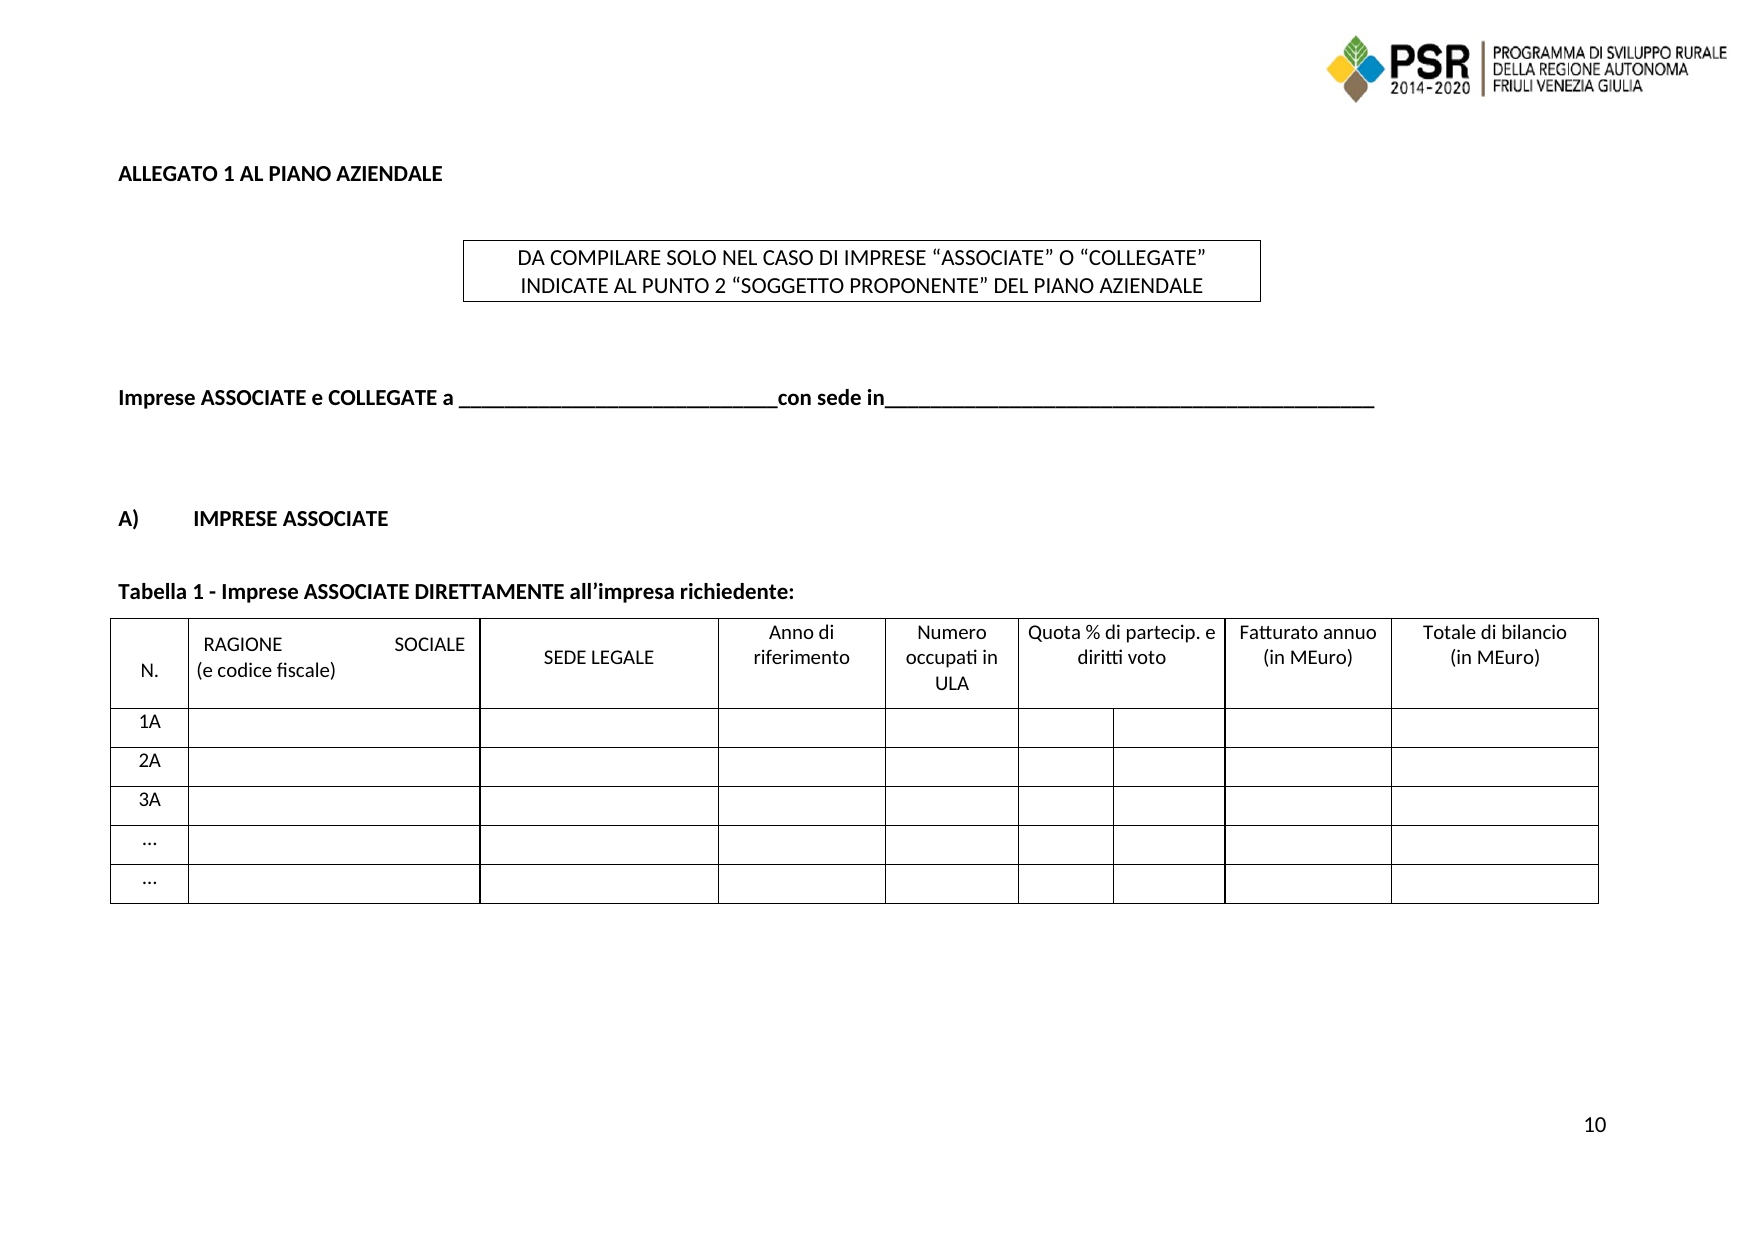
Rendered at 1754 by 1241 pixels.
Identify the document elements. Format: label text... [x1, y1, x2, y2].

table_cell [481, 709, 718, 747]
table_cell [1226, 748, 1391, 786]
table_cell [886, 709, 1018, 747]
table_cell [719, 748, 885, 786]
table_cell [1114, 865, 1224, 902]
table_cell 2A [111, 748, 188, 786]
table_cell [1226, 865, 1391, 902]
table_cell [1019, 787, 1113, 824]
table_header Totale di bilancio (in MEuro) [1392, 619, 1598, 708]
table_cell [1392, 748, 1598, 786]
table_cell [481, 787, 718, 824]
table_cell [1226, 787, 1391, 824]
table_cell [1392, 826, 1598, 863]
text ALLEGATO 1 AL PIANO AZIENDALE [118, 159, 1606, 187]
table_cell [1114, 787, 1224, 824]
table_cell [719, 787, 885, 824]
table_cell 3A [111, 787, 188, 824]
list IMPRESE ASSOCIATE [118, 504, 1606, 533]
table_cell [719, 865, 885, 902]
table_cell [189, 748, 479, 786]
table_cell [1019, 865, 1113, 902]
table_header Anno di riferimento [719, 619, 885, 708]
table_cell … [111, 826, 188, 863]
table_header Numero occupati in ULA [886, 619, 1018, 708]
table_header Quota % di partecip. e diritti voto [1019, 619, 1224, 708]
table_cell [1226, 826, 1391, 863]
table_cell [1114, 748, 1224, 786]
text Imprese ASSOCIATE e COLLEGATE a ____________________________con sede in___________________________________________ [118, 383, 1606, 411]
table_cell [189, 826, 479, 863]
table_cell [886, 826, 1018, 863]
table_cell [189, 787, 479, 824]
table_cell [1392, 787, 1598, 824]
table_cell [481, 865, 718, 902]
text DA COMPILARE SOLO NEL CASO DI IMPRESE “ASSOCIATE” O “COLLEGATE” [464, 241, 1260, 268]
table_cell [1114, 826, 1224, 863]
table_cell [719, 709, 885, 747]
table_cell … [111, 865, 188, 902]
text Tabella 1 - Imprese ASSOCIATE DIRETTAMENTE all’impresa richiedente: [118, 577, 1606, 605]
table_header RAGIONE SOCIALE (e codice fiscale) [189, 619, 479, 708]
table_header N. [111, 619, 188, 708]
table_header SEDE LEGALE [481, 619, 718, 708]
table_cell [189, 865, 479, 902]
table_cell [886, 787, 1018, 824]
text INDICATE AL PUNTO 2 “SOGGETTO PROPONENTE” DEL PIANO AZIENDALE [464, 268, 1260, 301]
table_cell [1114, 709, 1224, 747]
table_cell [481, 748, 718, 786]
table_cell [1392, 709, 1598, 747]
table_cell [719, 826, 885, 863]
table_cell [481, 826, 718, 863]
table_cell [1226, 709, 1391, 747]
table_cell [1019, 748, 1113, 786]
table_cell [886, 748, 1018, 786]
picture [1316, 33, 1729, 105]
table_header Fatturato annuo (in MEuro) [1226, 619, 1391, 708]
table_cell [886, 865, 1018, 902]
table_cell [1392, 865, 1598, 902]
table_cell [1019, 826, 1113, 863]
table_cell 1A [111, 709, 188, 747]
table_cell [1019, 709, 1113, 747]
table_cell [189, 709, 479, 747]
